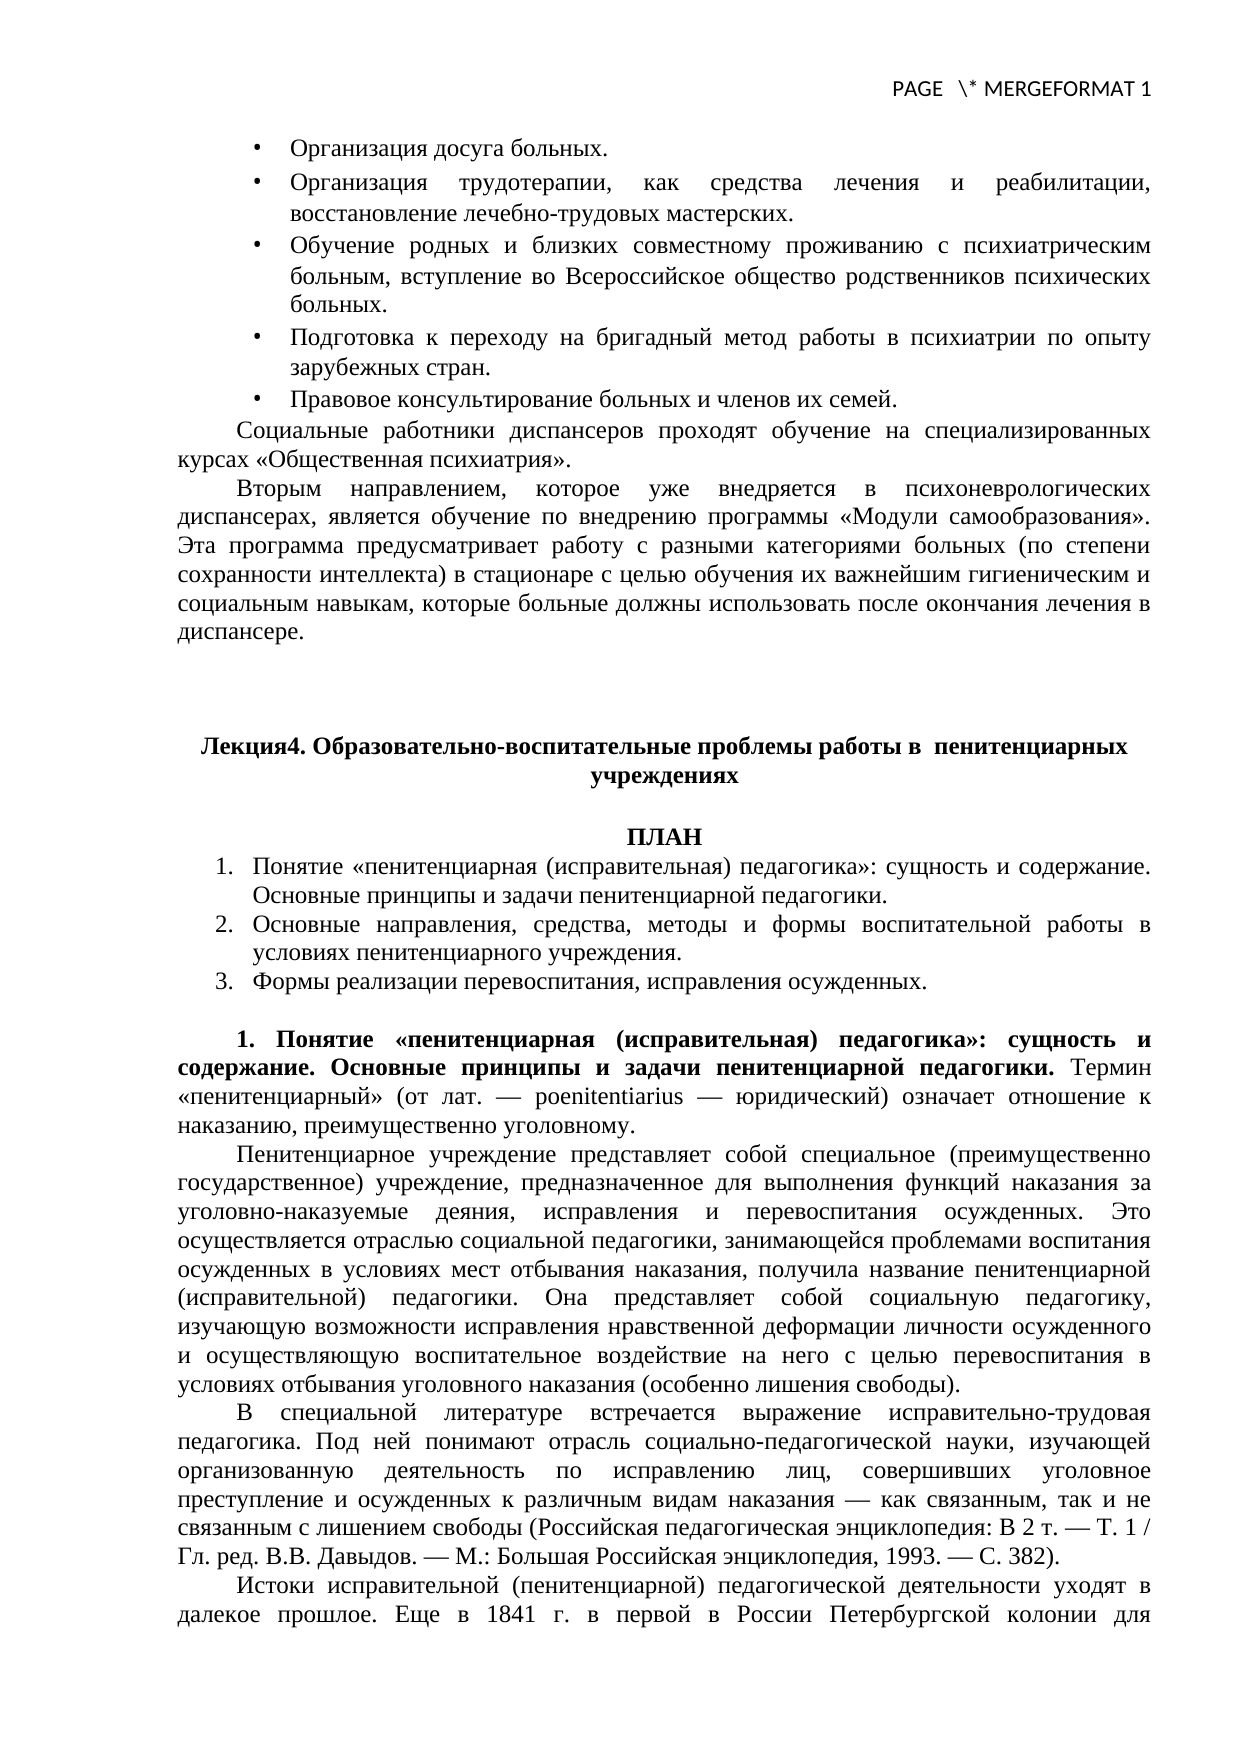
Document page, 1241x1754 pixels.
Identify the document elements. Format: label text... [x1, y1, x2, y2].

list Организация досуга больных. [252, 130, 1152, 164]
text Лекция4. Образовательно-воспитательные проблемы работы в пенитенциарных учреждениях [177, 731, 1152, 789]
text Социальные работники диспансеров проходят обучение на специализированных курсах «Общественная психиатрия». [177, 415, 1152, 473]
list Правовое консультирование больных и членов их семей. [252, 381, 1152, 415]
list Подготовка к переходу на бригадный метод работы в психиатрии по опыту зарубежных стран. [252, 318, 1152, 381]
text ПЛАН [177, 822, 1152, 851]
list Обучение родных и близких совместному проживанию с психиатрическим больным, вступление во Всероссийское общество родственников психических больных. [252, 227, 1152, 318]
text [177, 1570, 1152, 1627]
list 1. Понятие «пенитенциарная (исправительная) педагогика»: сущность и содержание. Основные принципы и задачи пенитенциарной педагогики. Термин «пенитенциарный» (от лат. — poenitentiarius — юридический) означает отношение к наказанию, преимущественно уголовному. [177, 1024, 1152, 1139]
text В специальной литературе встречается выражение исправительно-трудовая педагогика. Под ней понимают отрасль социально-педагогической науки, изучающей организованную деятельность по исправлению лиц, совершивших уголовное преступление и осужденных к различным видам наказания — как связанным, так и не связанным с лишением свободы (Российская педагогическая энциклопедия: В 2 т. — Т. 1 / Гл. ред. В.В. Давыдов. — М.: Большая Российская энциклопедия, 1993. — С. 382). [177, 1397, 1152, 1570]
text Вторым направлением, которое уже внедряется в психоневрологических диспансерах, является обучение по внедрению программы «Модули самообразования». Эта программа предусматривает работу с разными категориями больных (по степени сохранности интеллекта) в стационаре с целью обучения их важнейшим гигиеническим и социальным навыкам, которые больные должны использовать после окончания лечения в диспансере. [177, 473, 1152, 645]
list Организация трудотерапии, как средства лечения и реабилитации, восстановление лечебно-трудовых мастерских. [252, 164, 1152, 227]
list Понятие «пенитенциарная (исправительная) педагогика»: сущность и содержание. Основные принципы и задачи пенитенциарной педагогики. [215, 851, 1152, 909]
list Формы реализации перевоспитания, исправления осужденных. [215, 966, 1152, 995]
text Пенитенциарное учреждение представляет собой специальное (преимущественно государственное) учреждение, предназначенное для выполнения функций наказания за уголовно-наказуемые деяния, исправления и перевоспитания осужденных. Это осуществляется отраслью социальной педагогики, занимающейся проблемами воспитания осужденных в условиях мест отбывания наказания, получила название пенитенциарной (исправительной) педагогики. Она представляет собой социальную педагогику, изучающую возможности исправления нравственной деформации личности осужденного и осуществляющую воспитательное воздействие на него с целью перевоспитания в условиях отбывания уголовного наказания (особенно лишения свободы). [177, 1139, 1152, 1397]
list Основные направления, средства, методы и формы воспитательной работы в условиях пенитенциарного учреждения. [215, 909, 1152, 966]
